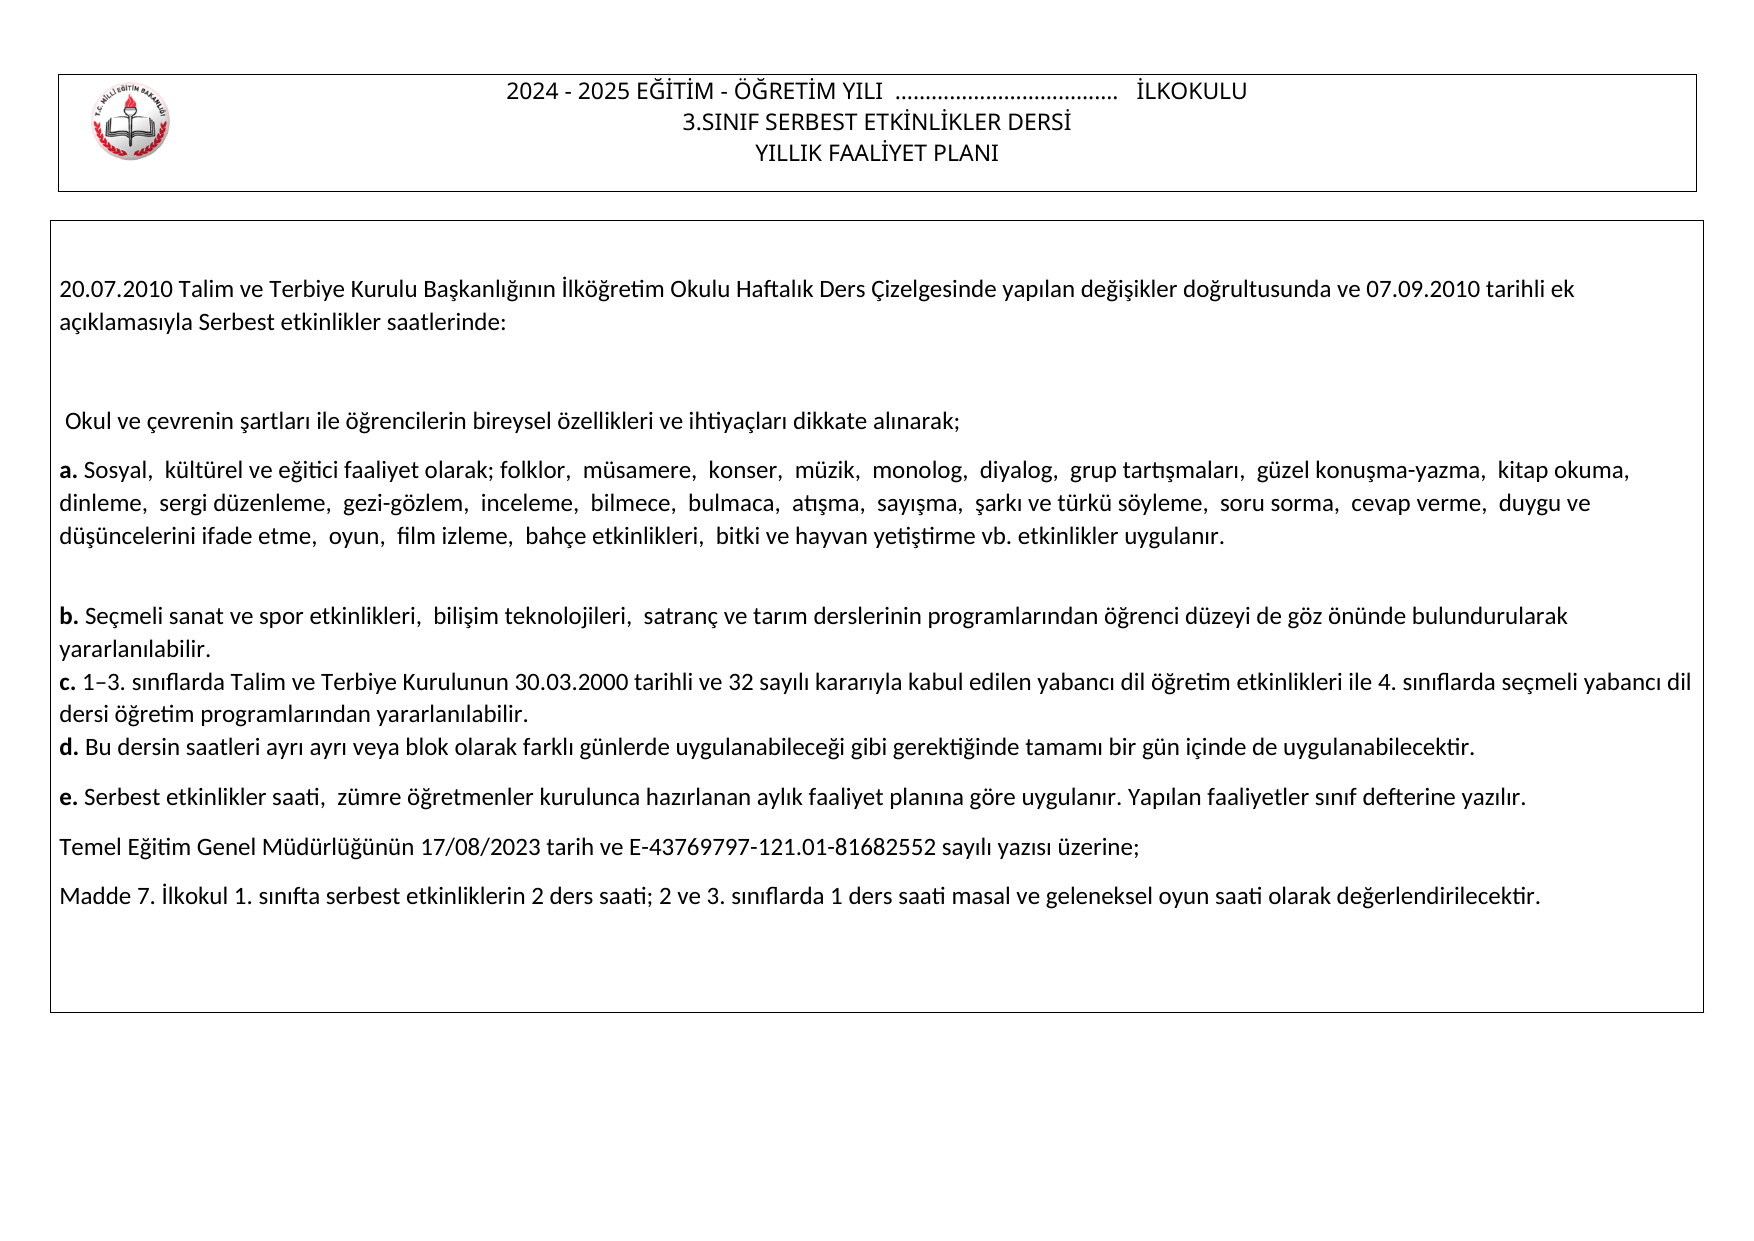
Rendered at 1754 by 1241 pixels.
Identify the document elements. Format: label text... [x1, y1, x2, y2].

text b. Seçmeli sanat ve spor etkinlikleri, bilişim teknolojileri, satranç ve tarım derslerinin programlarından öğrenci düzeyi de göz önünde bulundurularak yararlanılabilir. c. 1–3. sınıflarda Talim ve Terbiye Kurulunun 30.03.2000 tarihli ve 32 sayılı kararıyla kabul edilen yabancı dil öğretim etkinlikleri ile 4. sınıflarda seçmeli yabancı dil dersi öğretim programlarından yararlanılabilir. d. Bu dersin saatleri ayrı ayrı veya blok olarak farklı günlerde uygulanabileceği gibi gerektiğinde tamamı bir gün içinde de uygulanabilecektir. [51, 597, 1703, 762]
text Okul ve çevrenin şartları ile öğrencilerin bireysel özellikleri ve ihtiyaçları dikkate alınarak; [51, 402, 1703, 435]
text a. Sosyal, kültürel ve eğitici faaliyet olarak; folklor, müsamere, konser, müzik, monolog, diyalog, grup tartışmaları, güzel konuşma-yazma, kitap okuma, dinleme, sergi düzenleme, gezi-gözlem, inceleme, bilmece, bulmaca, atışma, sayışma, şarkı ve türkü söyleme, soru sorma, cevap verme, duygu ve düşüncelerini ifade etme, oyun, film izleme, bahçe etkinlikleri, bitki ve hayvan yetiştirme vb. etkinlikler uygulanır. [51, 451, 1703, 581]
text e. Serbest etkinlikler saati, zümre öğretmenler kurulunca hazırlanan aylık faaliyet planına göre uygulanır. Yapılan faaliyetler sınıf defterine yazılır. [51, 778, 1703, 812]
picture [85, 77, 175, 167]
text 20.07.2010 Talim ve Terbiye Kurulu Başkanlığının İlköğretim Okulu Haftalık Ders Çizelgesinde yapılan değişikler doğrultusunda ve 07.09.2010 tarihli ek açıklamasıyla Serbest etkinlikler saatlerinde: [51, 269, 1703, 336]
text Temel Eğitim Genel Müdürlüğünün 17/08/2023 tarih ve E-43769797-121.01-81682552 sayılı yazısı üzerine; [51, 827, 1703, 861]
text Madde 7. İlkokul 1. sınıfta serbest etkinliklerin 2 ders saati; 2 ve 3. sınıflarda 1 ders saati masal ve geleneksel oyun saati olarak değerlendirilecektir. [51, 877, 1703, 911]
